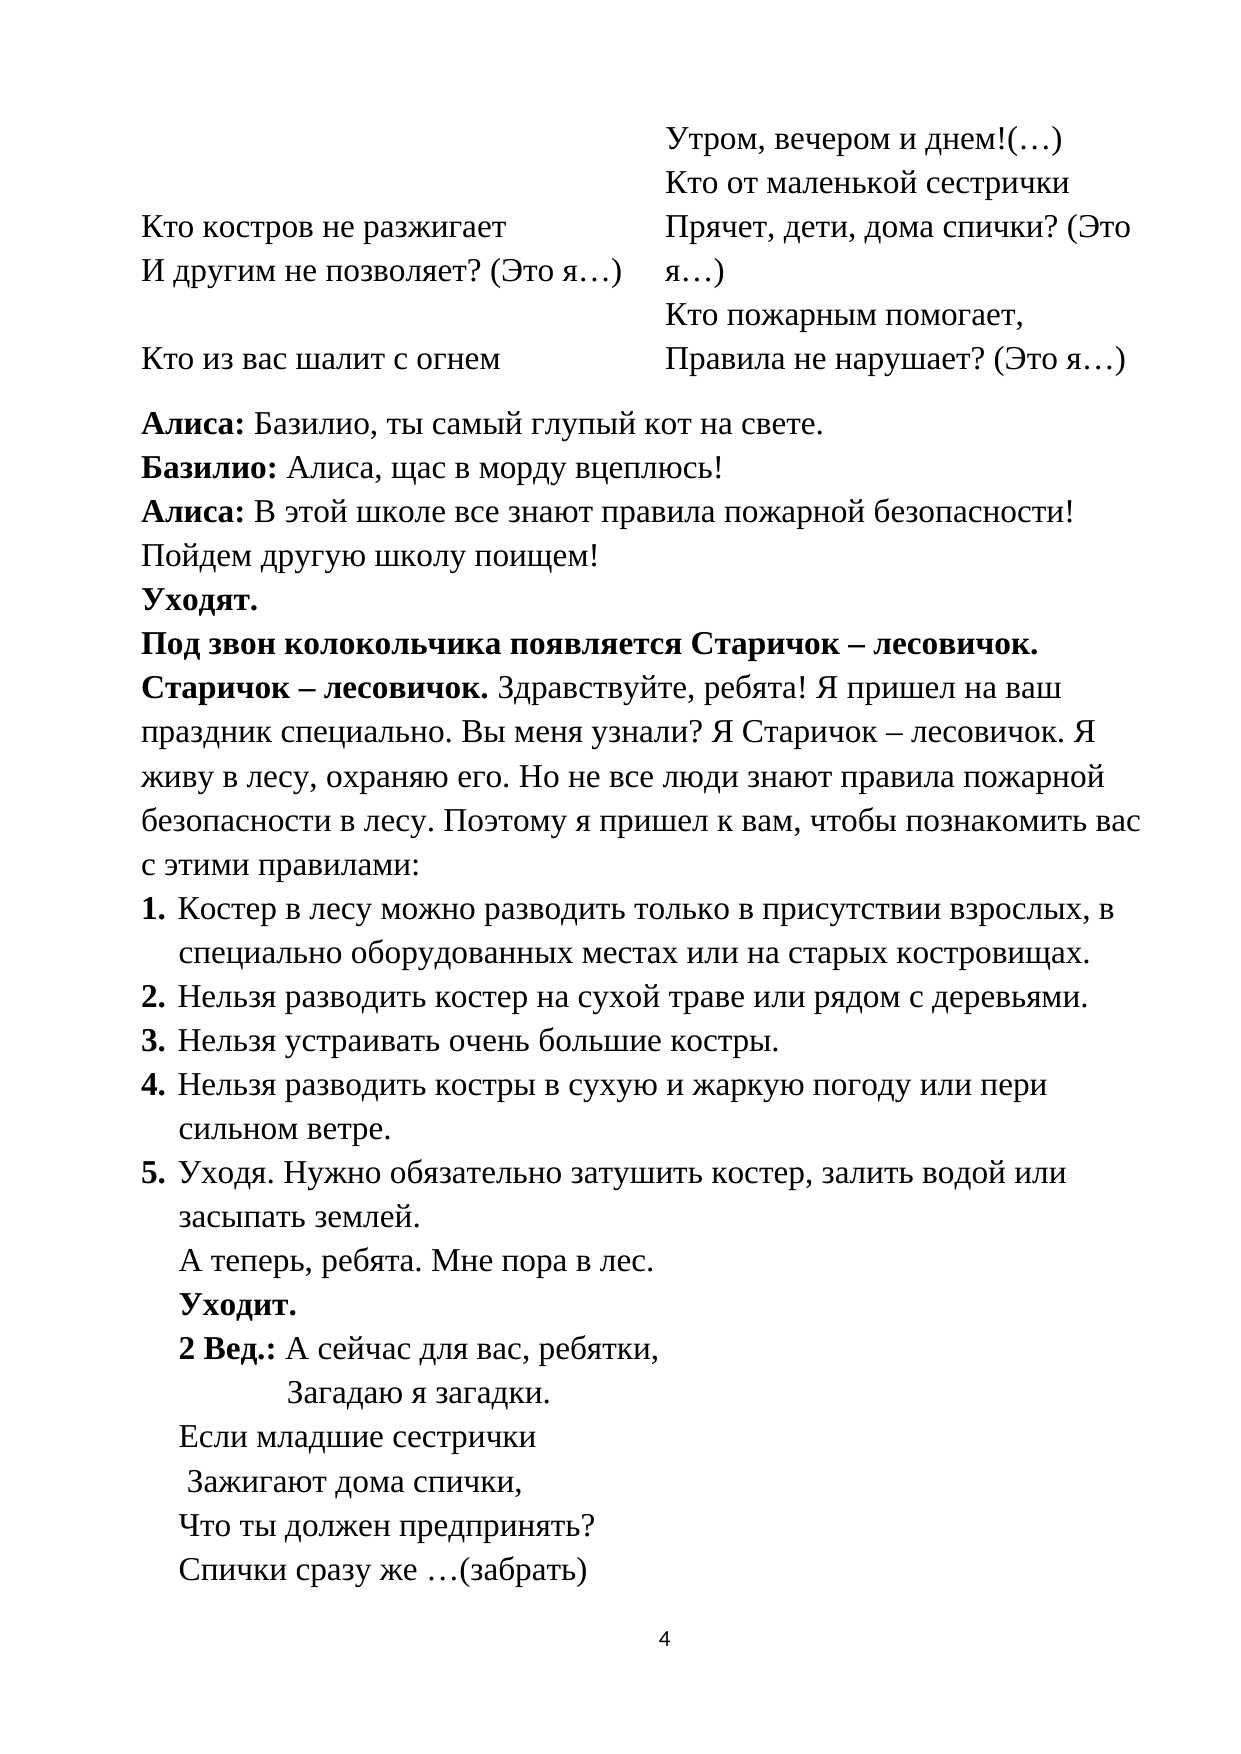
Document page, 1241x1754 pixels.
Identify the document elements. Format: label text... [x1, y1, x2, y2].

list Нельзя разводить костры в сухую и жаркую погоду или пери сильном ветре. [141, 1064, 1152, 1147]
list Под звон колокольчика появляется Старичок – лесовичок. [141, 624, 1152, 662]
list Уходя. Нужно обязательно затушить костер, залить водой или засыпать землей. [141, 1152, 1152, 1235]
list Кто от маленькой сестрички [665, 162, 1152, 201]
list Нельзя устраивать очень большие костры. [141, 1020, 1152, 1058]
list Алиса: Базилио, ты самый глупый кот на свете. [141, 403, 1152, 442]
list Кто костров не разжигает [141, 206, 627, 244]
list Кто пожарным помогает, [665, 294, 1152, 333]
list 2 Вед.: А сейчас для вас, ребятки, [178, 1329, 1152, 1367]
list Спички сразу же …(забрать) [178, 1549, 1152, 1587]
list Если младшие сестрички [178, 1417, 1152, 1455]
list И другим не позволяет? (Это я…) [141, 250, 627, 289]
list Утром, вечером и днем!(…) [665, 118, 1152, 156]
list Загадаю я загадки. [178, 1373, 1152, 1411]
list А теперь, ребята. Мне пора в лес. [178, 1241, 1152, 1279]
list Правила не нарушает? (Это я…) [665, 338, 1152, 377]
list Старичок – лесовичок. Здравствуйте, ребята! Я пришел на ваш праздник специально. Вы меня узнали? Я Старичок – лесовичок. Я живу в лесу, охраняю его. Но не все люди знают правила пожарной безопасности в лесу. Поэтому я пришел к вам, чтобы познакомить вас с этими правилами: [141, 668, 1152, 882]
list Костер в лесу можно разводить только в присутствии взрослых, в специально оборудованных местах или на старых костровищах. [141, 888, 1152, 970]
list Кто из вас шалит с огнем [141, 338, 627, 377]
list Зажигают дома спички, [178, 1461, 1152, 1499]
list Базилио: Алиса, щас в морду вцеплюсь! [141, 447, 1152, 486]
list Нельзя разводить костер на сухой траве или рядом с деревьями. [141, 976, 1152, 1014]
list Уходят. [141, 579, 1152, 618]
list Что ты должен предпринять? [178, 1505, 1152, 1543]
list Прячет, дети, дома спички? (Это я…) [665, 206, 1152, 289]
list Алиса: В этой школе все знают правила пожарной безопасности! Пойдем другую школу поищем! [141, 491, 1152, 574]
list Уходит. [178, 1284, 1152, 1323]
